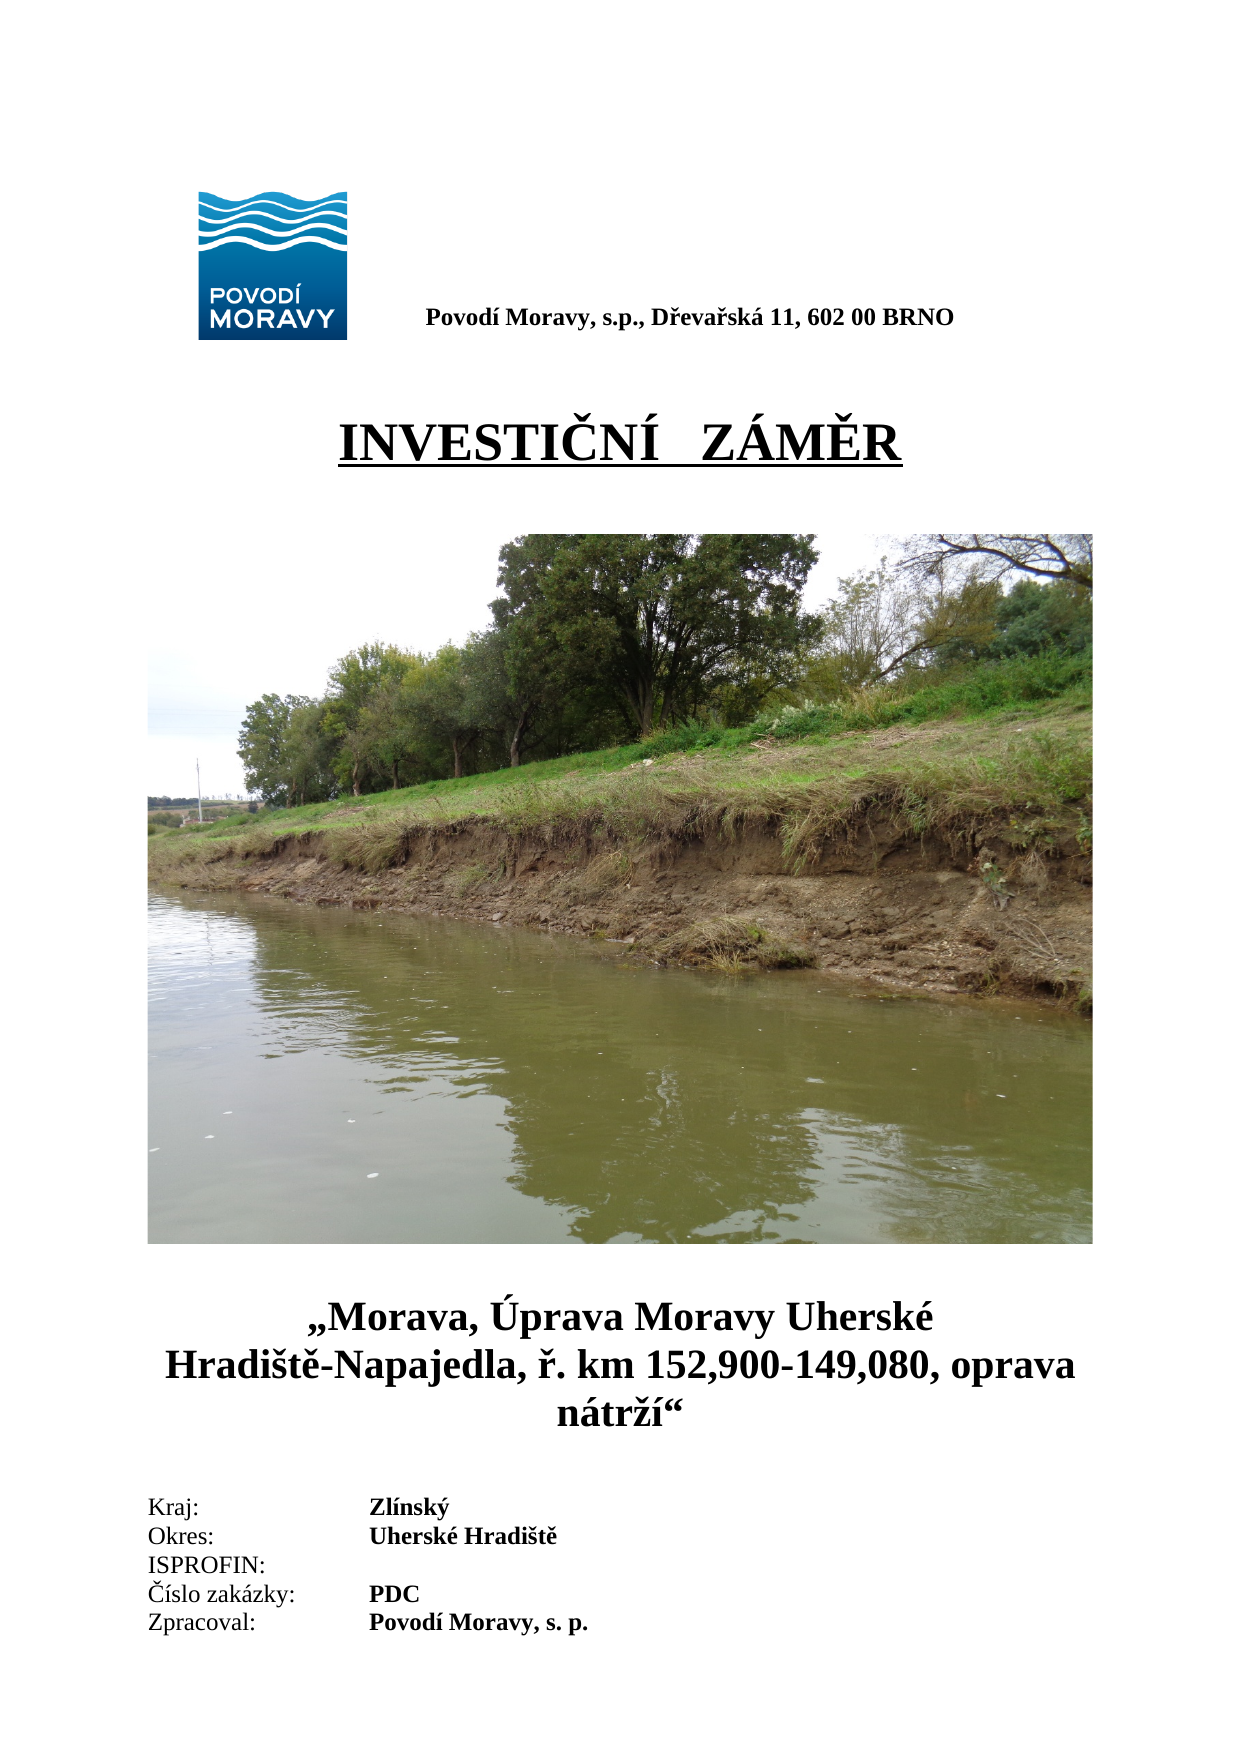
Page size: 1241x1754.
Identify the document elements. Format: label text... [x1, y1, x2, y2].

subtitle INVESTIČNÍ ZÁMĚR [148, 410, 1093, 472]
picture [147, 534, 1093, 1244]
text Číslo zakázky: PDC [148, 1579, 1093, 1607]
text Zpracoval: Povodí Moravy, s. p. [148, 1607, 1093, 1636]
text Okres: Uherské Hradiště [148, 1521, 1093, 1550]
picture [155, 147, 391, 384]
text Kraj: Zlínský [148, 1492, 1093, 1521]
text „Morava, Úprava Moravy Uherské Hradiště-Napajedla, ř. km 152,900-149,080, oprava nátrží“ [148, 1291, 1093, 1435]
text ISPROFIN: [148, 1550, 1093, 1579]
